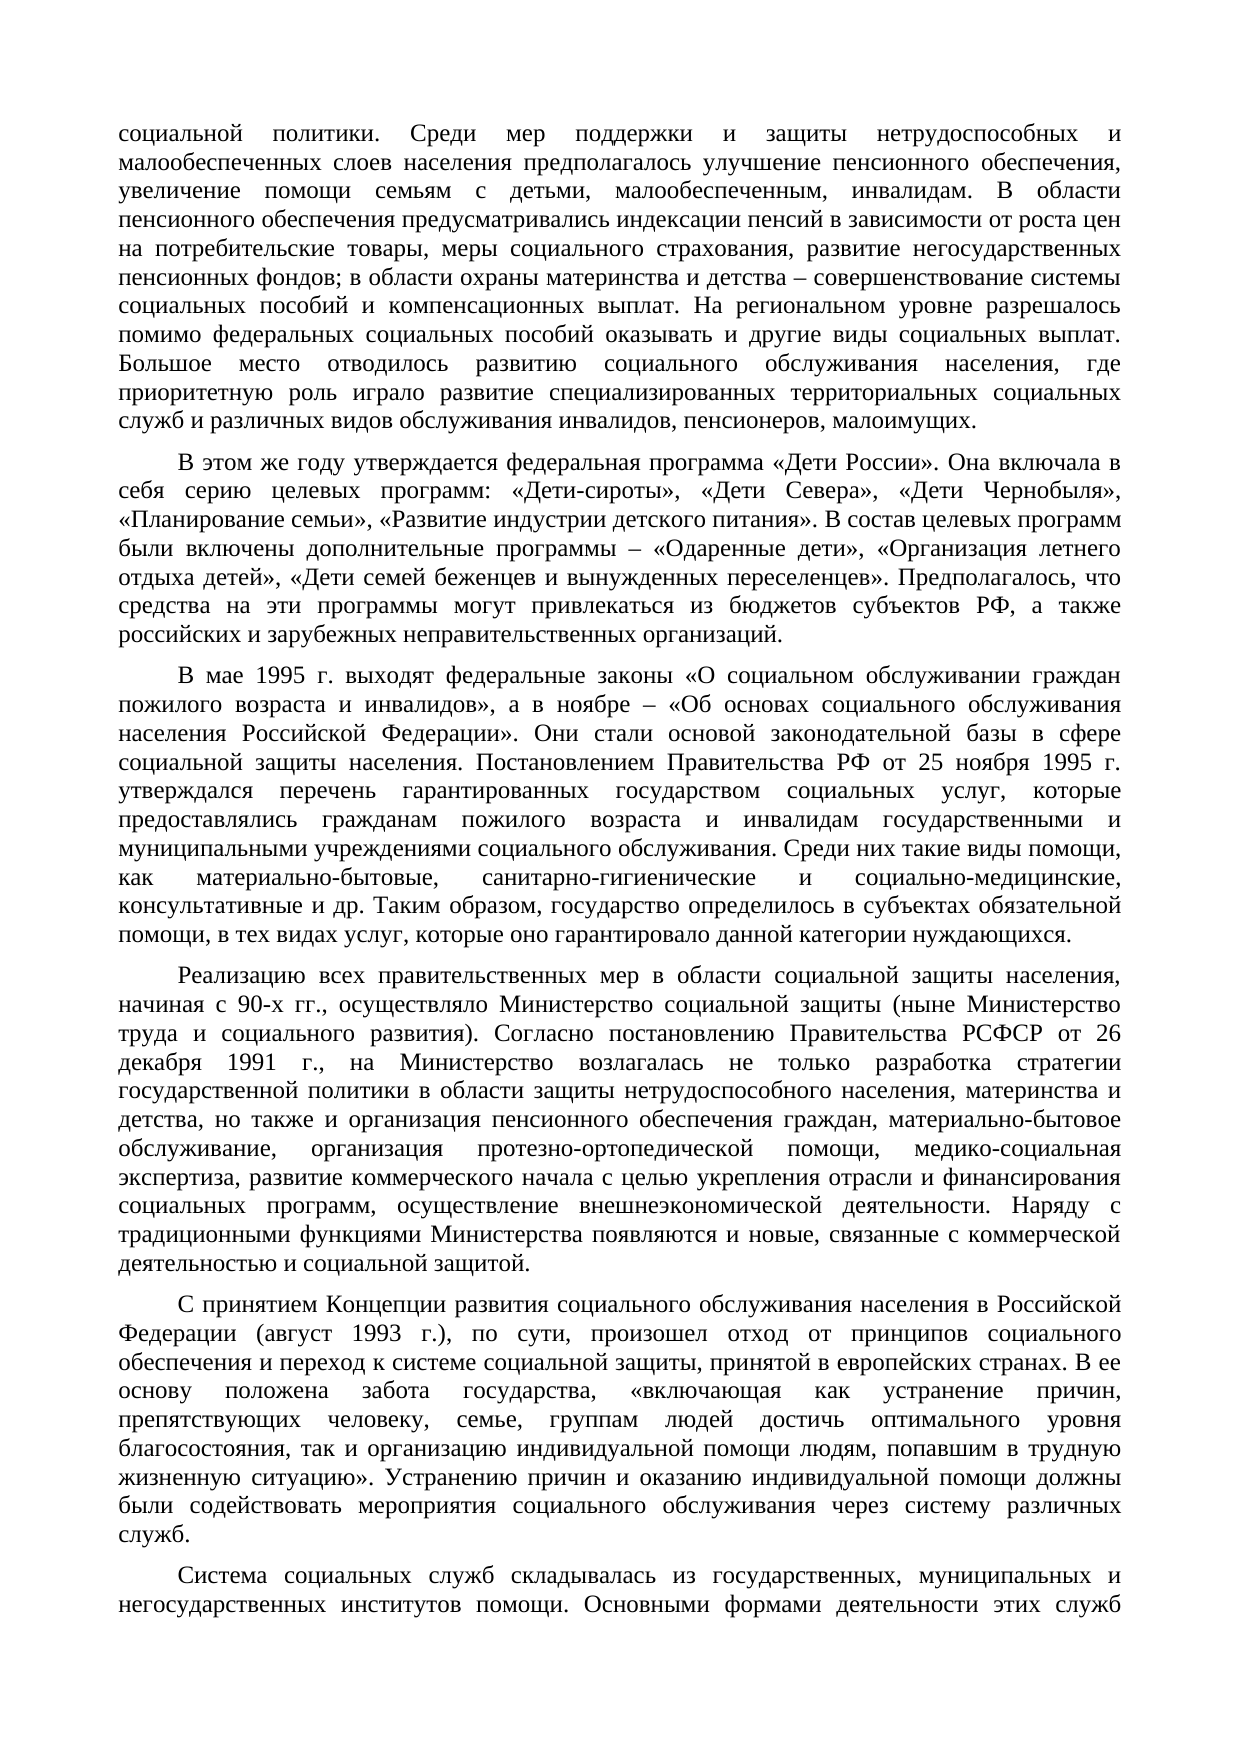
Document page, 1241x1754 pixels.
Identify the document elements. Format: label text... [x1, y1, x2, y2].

text В этом же году утверждается федеральная программа «Дети России». Она включала в себя серию целевых программ: «Дети-сироты», «Дети Севера», «Дети Чернобыля», «Планирование семьи», «Развитие индустрии детского питания». В состав целевых программ были включены дополнительные программы – «Одаренные дети», «Организация летнего отдыха детей», «Дети семей беженцев и вынужденных переселенцев». Предполагалось, что средства на эти программы могут привлекаться из бюджетов субъектов РФ, а также российских и зарубежных неправительственных организаций. [118, 447, 1122, 648]
text С принятием Концепции развития социального обслуживания населения в Российской Федерации (август 1993 г.), по сути, произошел отход от принципов социального обеспечения и переход к системе социальной защиты, принятой в европейских странах. В ее основу положена забота государства, «включающая как устранение причин, препятствующих человеку, семье, группам людей достичь оптимального уровня благосостояния, так и организацию индивидуальной помощи людям, попавшим в трудную жизненную ситуацию». Устранению причин и оказанию индивидуальной помощи должны были содействовать мероприятия социального обслуживания через систему различных служб. [118, 1289, 1122, 1548]
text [118, 1561, 1122, 1618]
text В мае 1995 г. выходят федеральные законы «О социальном обслуживании граждан пожилого возраста и инвалидов», а в ноябре – «Об основах социального обслуживания населения Российской Федерации». Они стали основой законодательной базы в сфере социальной защиты населения. Постановлением Правительства РФ от 25 ноября 1995 г. утверждался перечень гарантированных государством социальных услуг, которые предоставлялись гражданам пожилого возраста и инвалидам государственными и муниципальными учреждениями социального обслуживания. Среди них такие виды помощи, как материально-бытовые, санитарно-гигиенические и социально-медицинские, консультативные и др. Таким образом, государство определилось в субъектах обязательной помощи, в тех видах услуг, которые оно гарантировало данной категории нуждающихся. [118, 661, 1122, 948]
text Реализацию всех правительственных мер в области социальной защиты населения, начиная с 90-х гг., осуществляло Министерство социальной защиты (ныне Министерство труда и социального развития). Согласно постановлению Правительства РСФСР от 26 декабря 1991 г., на Министерство возлагалась не только разработка стратегии государственной политики в области защиты нетрудоспособного населения, материнства и детства, но также и организация пенсионного обеспечения граждан, материально-бытовое обслуживание, организация протезно-ортопедической помощи, медико-социальная экспертиза, развитие коммерческого начала с целью укрепления отрасли и финансирования социальных программ, осуществление внешнеэкономической деятельности. Наряду с традиционными функциями Министерства появляются и новые, связанные с коммерческой деятельностью и социальной защитой. [118, 961, 1122, 1277]
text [118, 118, 1122, 434]
